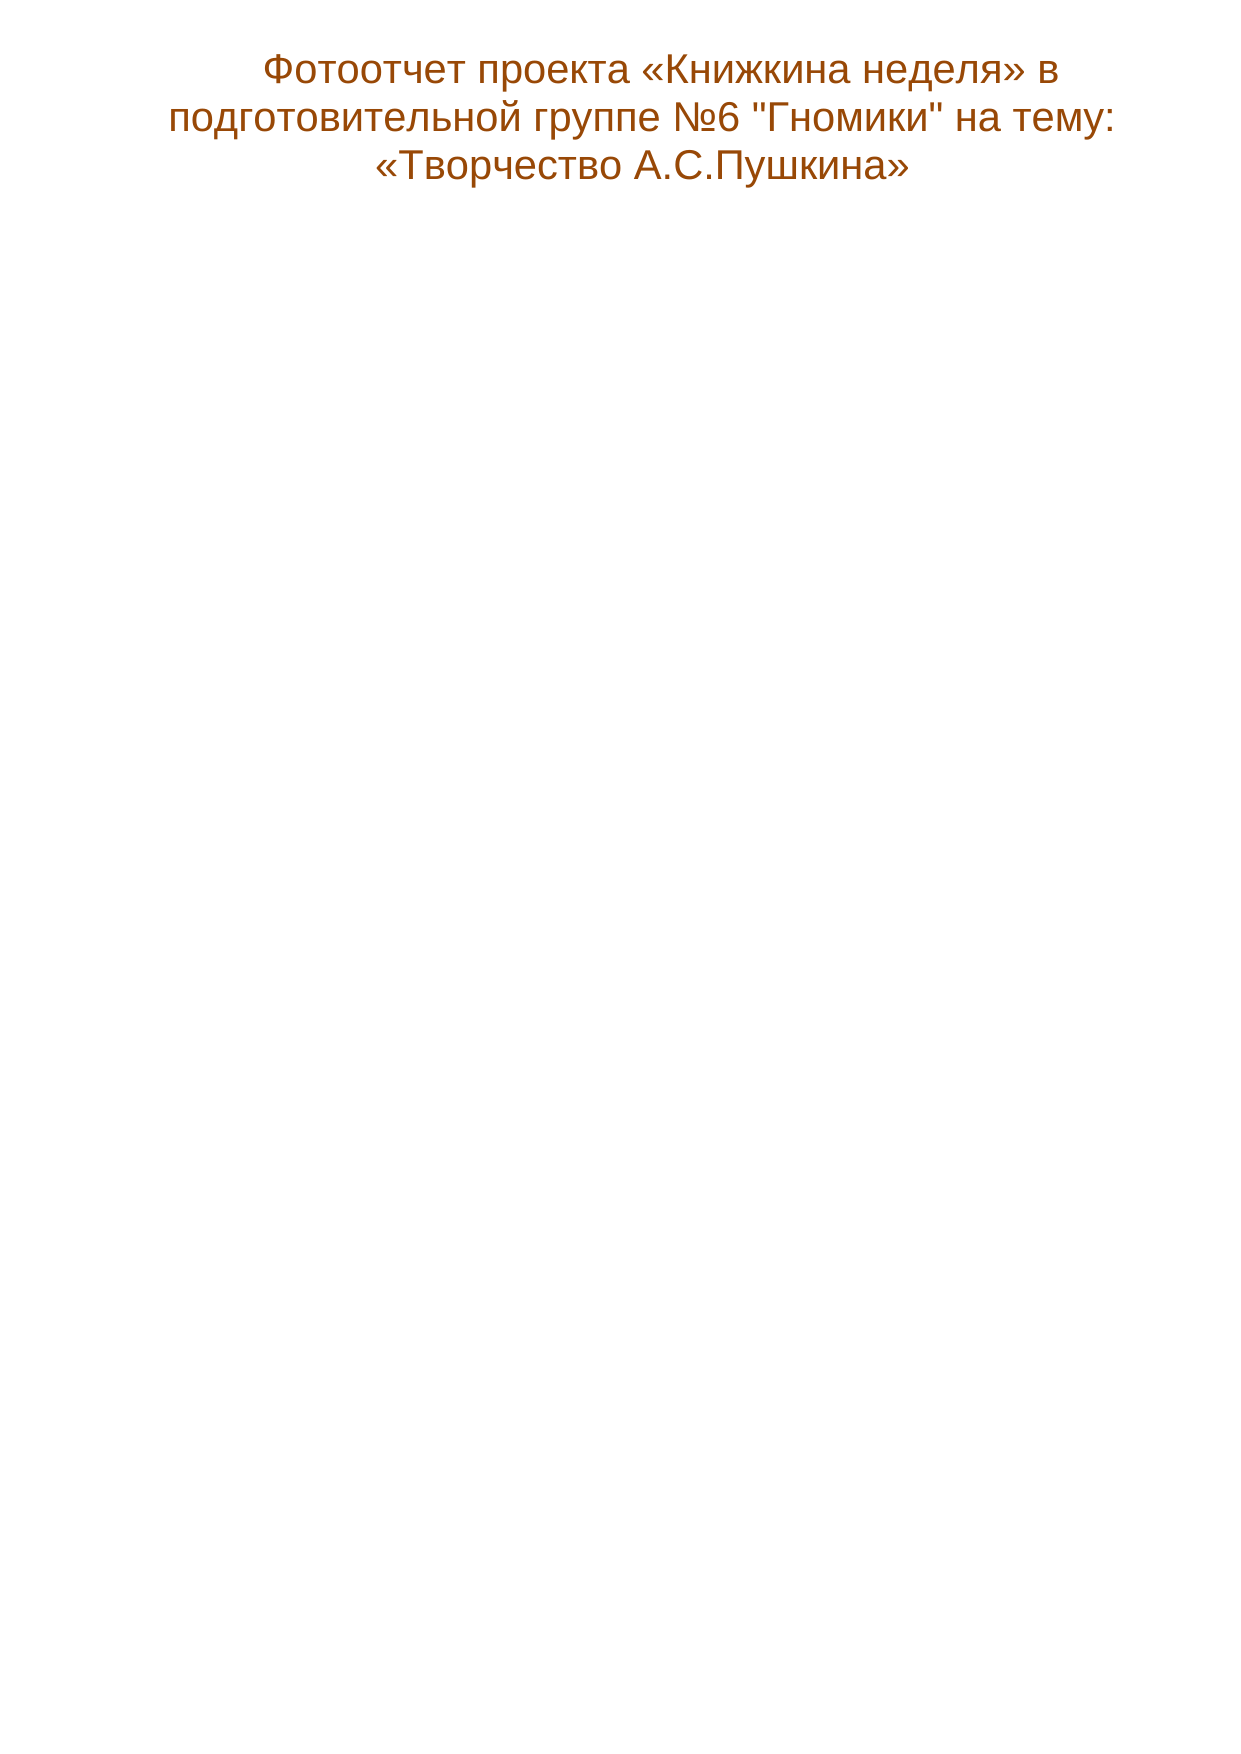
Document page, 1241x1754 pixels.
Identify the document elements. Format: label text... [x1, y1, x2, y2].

text Фотоотчет проекта «Книжкина неделя» в подготовительной группе №6 "Гномики" на тему: «Творчество А.С.Пушкина» [103, 44, 1181, 188]
